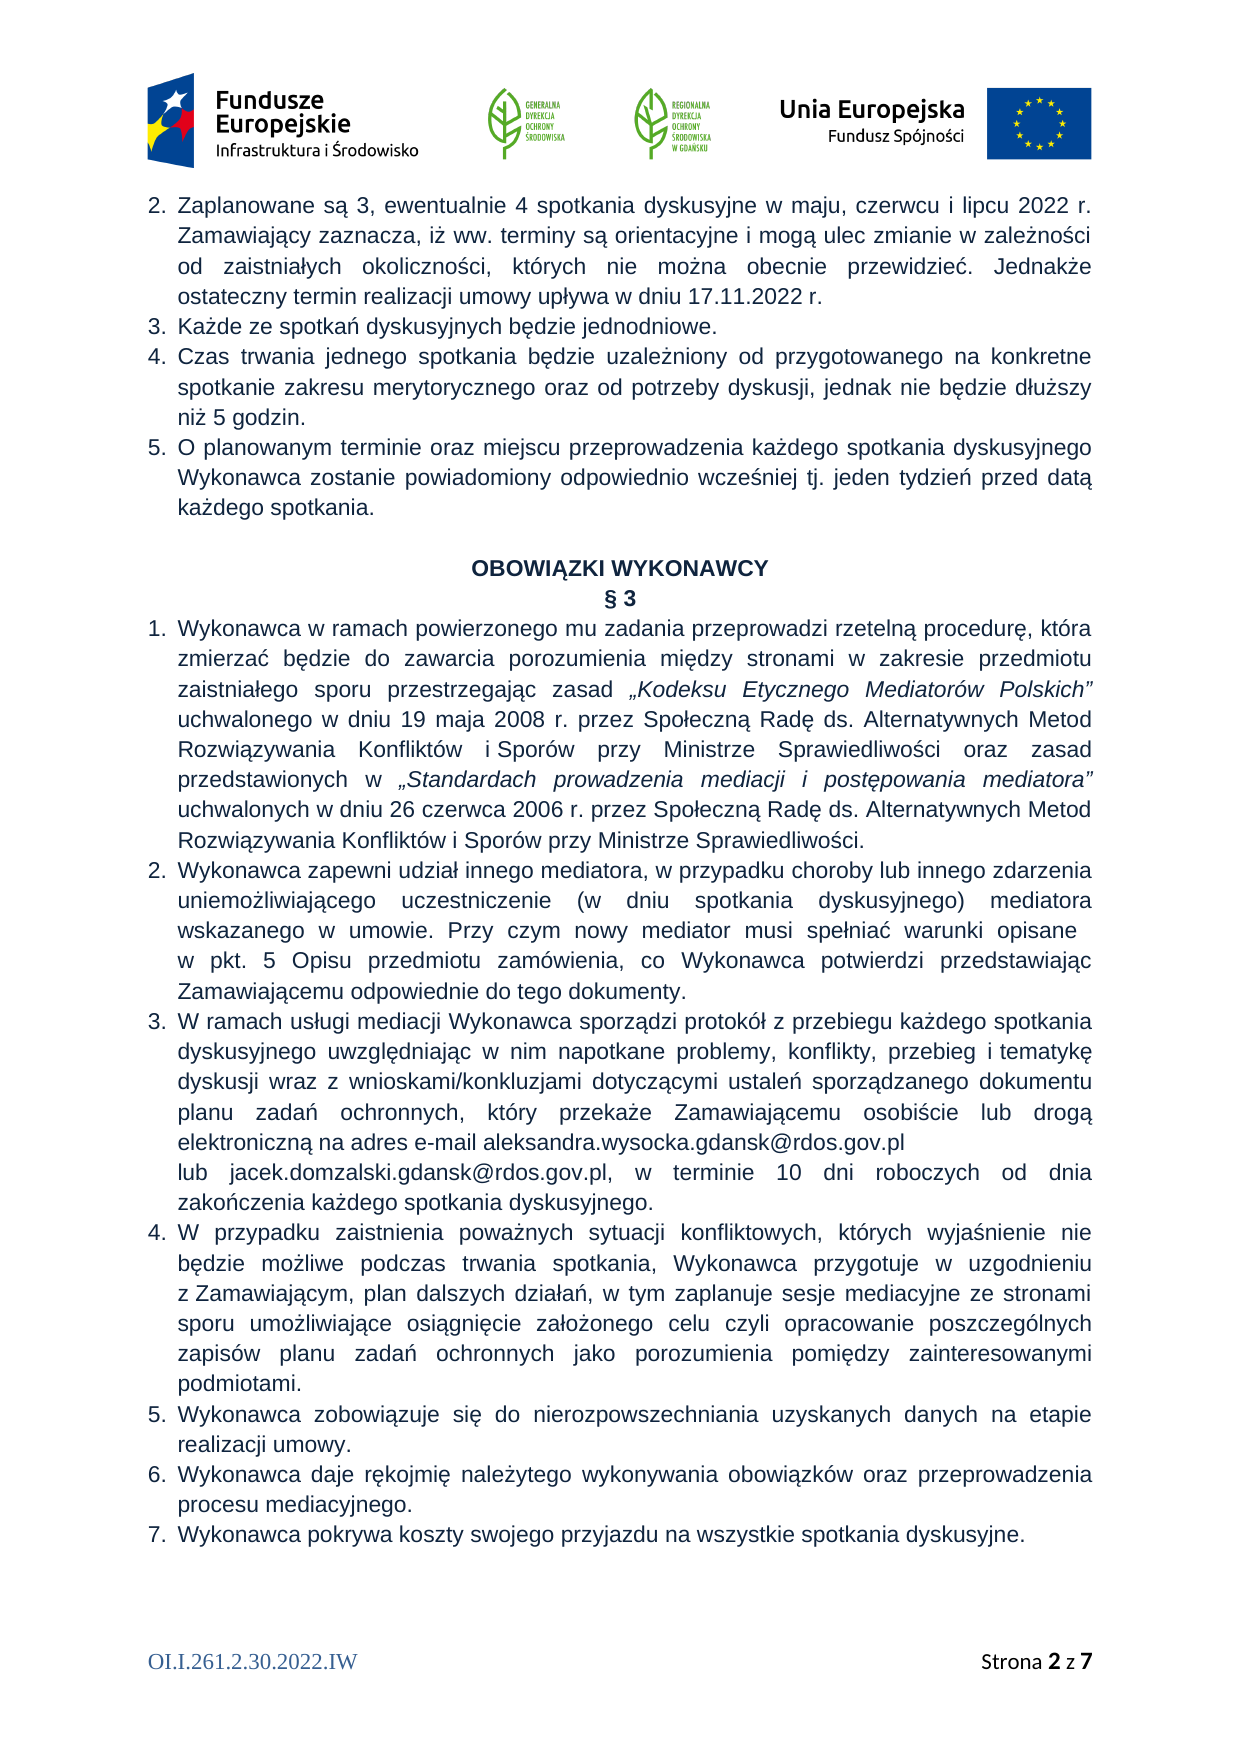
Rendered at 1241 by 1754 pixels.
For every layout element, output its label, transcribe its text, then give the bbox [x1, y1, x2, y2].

list Wykonawca zobowiązuje się do nierozpowszechniania uzyskanych danych na etapie realizacji umowy. [148, 1401, 1092, 1457]
list Wykonawca zapewni udział innego mediatora, w przypadku choroby lub innego zdarzenia uniemożliwiającego uczestniczenie (w dniu spotkania dyskusyjnego) mediatora wskazanego w umowie. Przy czym nowy mediator musi spełniać warunki opisane w pkt. 5 Opisu przedmiotu zamówienia, co Wykonawca potwierdzi przedstawiając Zamawiającemu odpowiednie do tego dokumenty. [148, 857, 1092, 1004]
list W przypadku zaistnienia poważnych sytuacji konfliktowych, których wyjaśnienie nie będzie możliwe podczas trwania spotkania, Wykonawca przygotuje w uzgodnieniu z Zamawiającym, plan dalszych działań, w tym zaplanuje sesje mediacyjne ze stronami sporu umożliwiające osiągnięcie założonego celu czyli opracowanie poszczególnych zapisów planu zadań ochronnych jako porozumienia pomiędzy zainteresowanymi podmiotami. [148, 1219, 1092, 1397]
list Wykonawca pokrywa koszty swojego przyjazdu na wszystkie spotkania dyskusyjne. [148, 1521, 1092, 1548]
list Zaplanowane są 3, ewentualnie 4 spotkania dyskusyjne w maju, czerwcu i lipcu 2022 r. Zamawiający zaznacza, iż ww. terminy są orientacyjne i mogą ulec zmianie w zależności od zaistniałych okoliczności, których nie można obecnie przewidzieć. Jednakże ostateczny termin realizacji umowy upływa w dniu 17.11.2022 r. [148, 192, 1092, 309]
list Wykonawca daje rękojmię należytego wykonywania obowiązków oraz przeprowadzenia procesu mediacyjnego. [148, 1461, 1092, 1518]
list Wykonawca w ramach powierzonego mu zadania przeprowadzi rzetelną procedurę, która zmierzać będzie do zawarcia porozumienia między stronami w zakresie przedmiotu zaistniałego sporu przestrzegając zasad „Kodeksu Etycznego Mediatorów Polskich” uchwalonego w dniu 19 maja 2008 r. przez Społeczną Radę ds. Alternatywnych Metod Rozwiązywania Konfliktów i Sporów przy Ministrze Sprawiedliwości oraz zasad przedstawionych w „Standardach prowadzenia mediacji i postępowania mediatora” uchwalonych w dniu 26 czerwca 2006 r. przez Społeczną Radę ds. Alternatywnych Metod Rozwiązywania Konfliktów i Sporów przy Ministrze Sprawiedliwości. [148, 615, 1092, 853]
list Każde ze spotkań dyskusyjnych będzie jednodniowe. [148, 313, 1092, 339]
text § 3 [148, 585, 1092, 611]
picture [147, 73, 1092, 168]
list O planowanym terminie oraz miejscu przeprowadzenia każdego spotkania dyskusyjnego Wykonawca zostanie powiadomiony odpowiednio wcześniej tj. jeden tydzień przed datą każdego spotkania. [148, 434, 1092, 521]
list OBOWIĄZKI WYKONAWCY [148, 555, 1092, 581]
list W ramach usługi mediacji Wykonawca sporządzi protokół z przebiegu każdego spotkania dyskusyjnego uwzględniając w nim napotkane problemy, konflikty, przebieg i tematykę dyskusji wraz z wnioskami/konkluzjami dotyczącymi ustaleń sporządzanego dokumentu planu zadań ochronnych, który przekaże Zamawiającemu osobiście lub drogą elektroniczną na adres e-mail aleksandra.wysocka.gdansk@rdos.gov.pl [148, 1008, 1092, 1155]
list Czas trwania jednego spotkania będzie uzależniony od przygotowanego na konkretne spotkanie zakresu merytorycznego oraz od potrzeby dyskusji, jednak nie będzie dłuższy niż 5 godzin. [148, 343, 1092, 430]
list lub jacek.domzalski.gdansk@rdos.gov.pl, w terminie 10 dni roboczych od dnia zakończenia każdego spotkania dyskusyjnego. [177, 1159, 1092, 1216]
